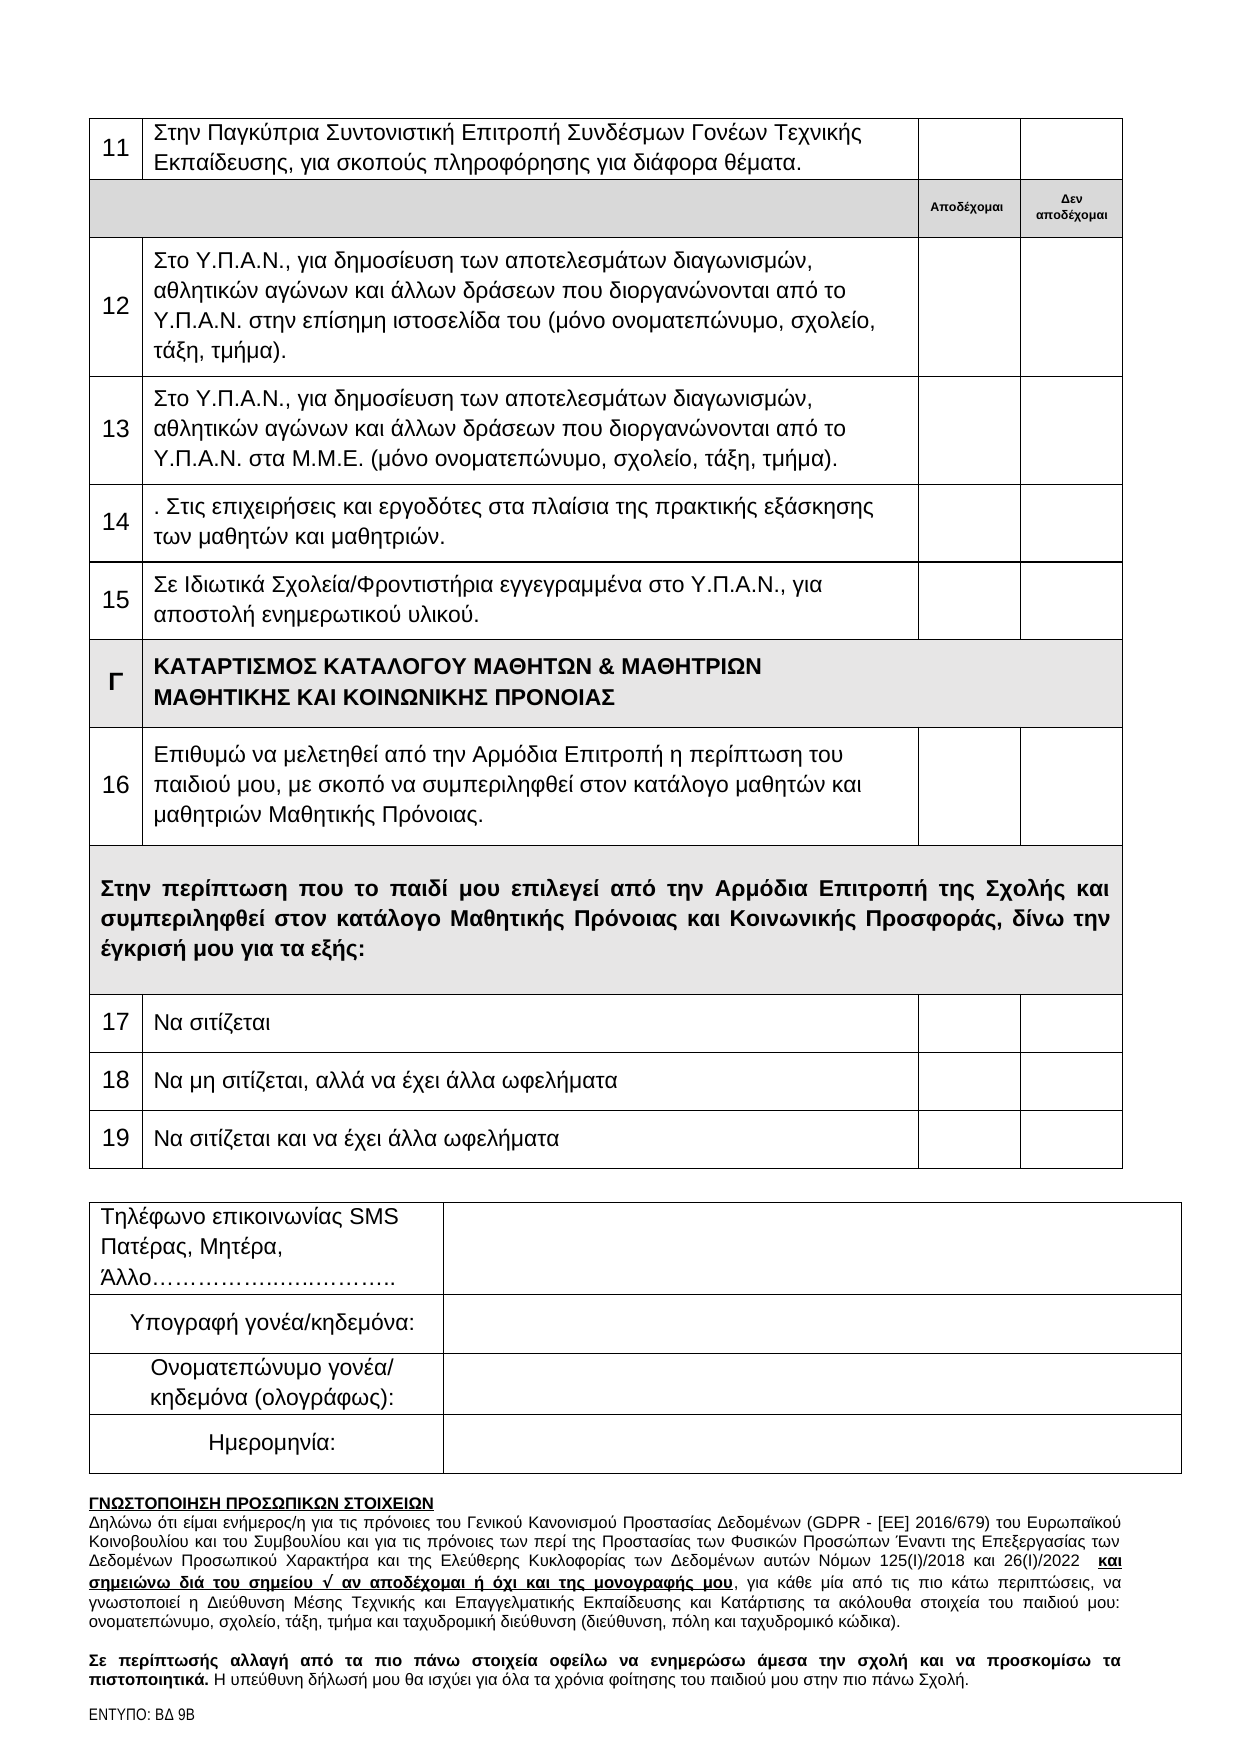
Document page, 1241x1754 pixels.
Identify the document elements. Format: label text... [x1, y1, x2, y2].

table_cell [1021, 728, 1122, 845]
text Σε περίπτωσής αλλαγή από τα πιο πάνω στοιχεία οφείλω να ενημερώσω άμεσα την σχολή και να προσκομίσω τα πιστοποιητικά. Η υπεύθυνη δήλωσή μου θα ισχύει για όλα τα χρόνια φοίτησης του παιδιού μου στην πιο πάνω Σχολή. [89, 1650, 1122, 1689]
table_cell [919, 377, 1020, 483]
table_cell Να σιτίζεται [143, 995, 918, 1052]
table_cell [919, 563, 1020, 639]
text ΓΝΩΣΤΟΠΟΙΗΣΗ ΠΡΟΣΩΠΙΚΩΝ ΣΤΟΙΧΕΙΩΝ [89, 1493, 1122, 1513]
table_cell KATAΡΤΙΣΜΟΣ ΚΑΤΑΛΟΓΟΥ ΜΑΘΗΤΩΝ & ΜΑΘΗΤΡΙΩΝ ΜΑΘΗΤΙΚΗΣ ΚΑΙ ΚΟΙΝΩΝΙΚΗΣ ΠΡΟΝΟΙΑΣ [143, 640, 919, 727]
table_cell [1021, 485, 1122, 561]
table_cell [919, 119, 1020, 179]
table_cell 19 [90, 1111, 142, 1168]
table_cell Να μη σιτίζεται, αλλά να έχει άλλα ωφελήματα [143, 1053, 918, 1110]
table_cell [919, 1111, 1020, 1168]
text Δηλώνω ότι είμαι ενήμερος/η για τις πρόνοιες του Γενικού Κανονισμού Προστασίας Δεδομένων (GDPR - [ΕΕ] 2016/679) του Ευρωπαϊκού Κοινοβουλίου και του Συμβουλίου και για τις πρόνοιες των περί της Προστασίας των Φυσικών Προσώπων Έναντι της Επεξεργασίας των Δεδομένων Προσωπικού Χαρακτήρα και της Ελεύθερης Κυκλοφορίας των Δεδομένων αυτών Νόμων 125(I)/2018 και 26(I)/2022 και σημειώνω διά του σημείου √ αν αποδέχομαι ή όχι και της μονογραφής μου, για κάθε μία από τις πιο κάτω περιπτώσεις, να γνωστοποιεί η Διεύθυνση Μέσης Τεχνικής και Επαγγελματικής Εκπαίδευσης και Κατάρτισης τα ακόλουθα στοιχεία του παιδιού μου: ονοματεπώνυμο, σχολείο, τάξη, τμήμα και ταχυδρομική διεύθυνση (διεύθυνση, πόλη και ταχυδρομικό κώδικα). [89, 1513, 1122, 1631]
table_header Τηλέφωνο επικοινωνίας SMS Πατέρας, Μητέρα, Άλλο……………..…..……….. [90, 1203, 443, 1294]
table_cell [444, 1354, 1181, 1414]
table_cell 11 [90, 119, 142, 179]
table_cell [1021, 1111, 1122, 1168]
table_cell 16 [90, 728, 142, 845]
table_cell Επιθυμώ να μελετηθεί από την Αρμόδια Επιτροπή η περίπτωση του παιδιού μου, με σκοπό να συμπεριληφθεί στον κατάλογο μαθητών και μαθητριών Μαθητικής Πρόνοιας. [143, 728, 918, 845]
table_cell [444, 1415, 1181, 1473]
table_cell [919, 995, 1020, 1052]
table_cell [1021, 563, 1122, 639]
table_cell . Στις επιχειρήσεις και εργοδότες στα πλαίσια της πρακτικής εξάσκησης των μαθητών και μαθητριών. [143, 485, 918, 561]
table_cell Να σιτίζεται και να έχει άλλα ωφελήματα [143, 1111, 918, 1168]
table_cell 13 [90, 377, 142, 483]
table_cell Στην Παγκύπρια Συντονιστική Επιτροπή Συνδέσμων Γονέων Τεχνικής Εκπαίδευσης, για σκοπούς πληροφόρησης για διάφορα θέματα. [143, 119, 918, 179]
table_cell Ονοματεπώνυμο γονέα/ κηδεμόνα (ολογράφως): [90, 1354, 443, 1414]
table_header [444, 1203, 1181, 1294]
table_cell Στην περίπτωση που το παιδί μου επιλεγεί από την Αρμόδια Επιτροπή της Σχολής και συμπεριληφθεί στον κατάλογο Μαθητικής Πρόνοιας και Κοινωνικής Προσφοράς, δίνω την έγκρισή μου για τα εξής: [90, 846, 1122, 994]
table_cell Στο Υ.Π.Α.Ν., για δημοσίευση των αποτελεσμάτων διαγωνισμών, αθλητικών αγώνων και άλλων δράσεων που διοργανώνονται από το Υ.Π.Α.Ν. στην επίσημη ιστοσελίδα του (μόνο ονοματεπώνυμο, σχολείο, τάξη, τμήμα). [143, 238, 918, 376]
table_cell [919, 238, 1020, 376]
table_cell [1021, 640, 1122, 727]
table_cell 14 [90, 485, 142, 561]
table_cell Στο Υ.Π.Α.Ν., για δημοσίευση των αποτελεσμάτων διαγωνισμών, αθλητικών αγώνων και άλλων δράσεων που διοργανώνονται από το Υ.Π.Α.Ν. στα Μ.Μ.Ε. (μόνο ονοματεπώνυμο, σχολείο, τάξη, τμήμα). [143, 377, 918, 483]
table_cell [919, 1053, 1020, 1110]
table_cell [919, 485, 1020, 561]
table_cell 17 [90, 995, 142, 1052]
table_cell [1021, 1053, 1122, 1110]
table_cell 12 [90, 238, 142, 376]
table_cell [1021, 119, 1122, 179]
table_cell [919, 728, 1020, 845]
table_cell [90, 180, 918, 237]
table_cell Ημερομηνία: [90, 1415, 443, 1473]
table_cell [1021, 995, 1122, 1052]
table_cell [1021, 377, 1122, 483]
table_cell Γ [90, 640, 142, 727]
table_cell Υπογραφή γονέα/κηδεμόνα: [90, 1295, 443, 1353]
table_cell 18 [90, 1053, 142, 1110]
table_cell Δεν αποδέχομαι [1021, 180, 1122, 237]
table_cell Αποδέχομαι [919, 180, 1020, 237]
table_cell [919, 640, 1021, 727]
table_cell [1021, 238, 1122, 376]
table_cell 15 [90, 563, 142, 639]
table_cell [444, 1295, 1181, 1353]
table_cell Σε Ιδιωτικά Σχολεία/Φροντιστήρια εγγεγραμμένα στο Υ.Π.Α.Ν., για αποστολή ενημερωτικού υλικού. [143, 563, 918, 639]
